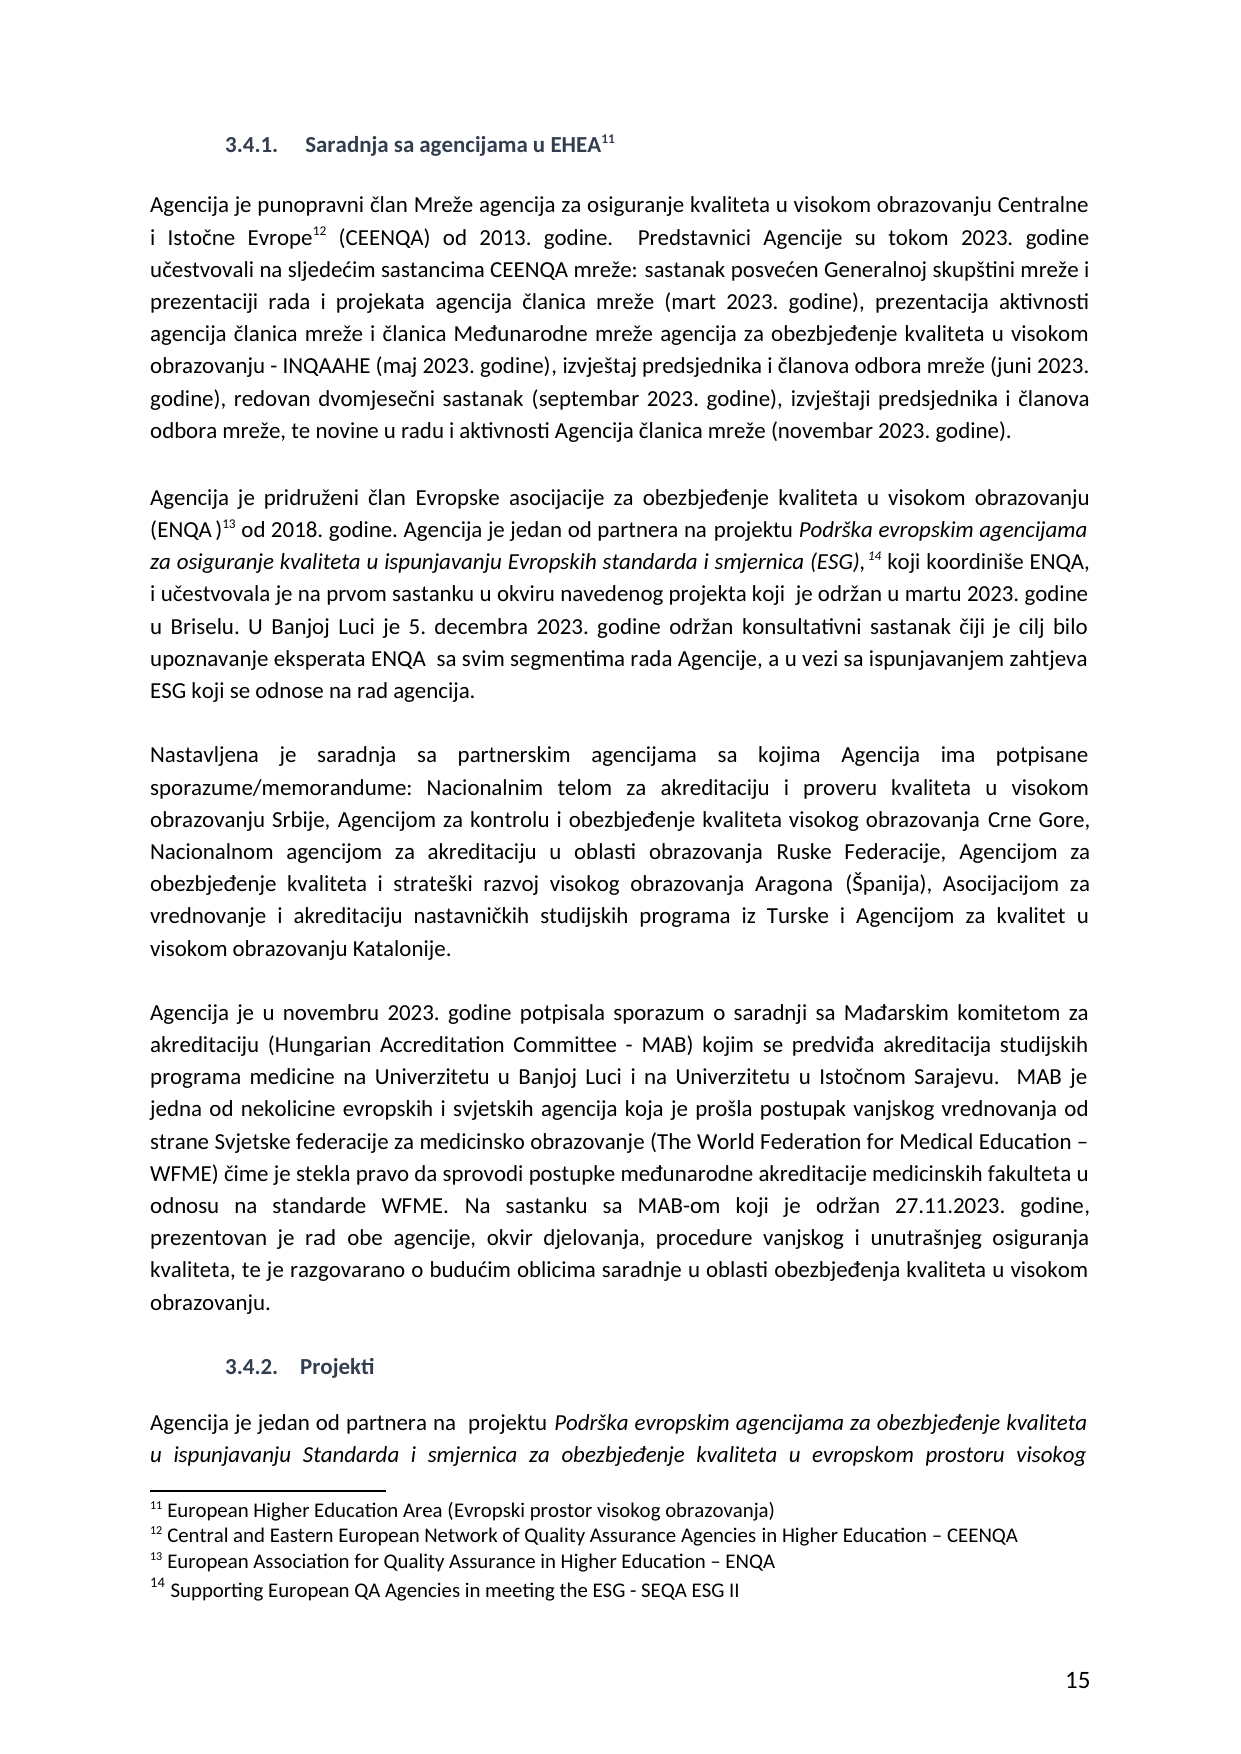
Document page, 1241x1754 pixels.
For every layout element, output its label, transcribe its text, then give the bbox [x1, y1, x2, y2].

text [150, 1408, 1090, 1468]
text Agencija je punopravni član Mreže agencija za osiguranje kvaliteta u visokom obrazovanju Centralne i Istočne Evrope (CEENQA) od 2013. godine. Predstavnici Agencije su tokom 2023. godine učestvovali na sljedećim sastancima CEENQA mreže: sastanak posvećen Generalnoj skupštini mreže i prezentaciji rada i projekata agencija članica mreže (mart 2023. godine), prezentacija aktivnosti agencija članica mreže i članica Međunarodne mreže agencija za obezbjeđenje kvaliteta u visokom obrazovanju - INQAAHE (maj 2023. godine), izvještaj predsjednika i članova odbora mreže (juni 2023. godine), redovan dvomjesečni sastanak (septembar 2023. godine), izvještaji predsjednika i članova odbora mreže, te novine u radu i aktivnosti Agencija članica mreže (novembar 2023. godine). [150, 191, 1090, 444]
list Projekti [225, 1352, 1090, 1380]
text Agencija je pridruženi član Evropske asocijacije za obezbjeđenje kvaliteta u visokom obrazovanju (ENQA ) od 2018. godine. Agencija je jedan od partnera na projektu Podrška evropskim agencijama za osiguranje kvaliteta u ispunjavanju Evropskih standarda i smjernica (ESG), koji koordiniše ENQA, i učestvovala je na prvom sastanku u okviru navedenog projekta koji je održan u martu 2023. godine u Briselu. U Banjoj Luci je 5. decembra 2023. godine održan konsultativni sastanak čiji je cilj bilo upoznavanje eksperata ENQA sa svim segmentima rada Agencije, a u vezi sa ispunjavanjem zahtjeva ESG koji se odnose na rad agencija. [150, 483, 1090, 704]
list Saradnja sa agencijama u EHEA [225, 130, 1090, 158]
text Nastavljena je saradnja sa partnerskim agencijama sa kojima Agencija ima potpisane sporazume/memorandume: Nacionalnim telom za akreditaciju i proveru kvaliteta u visokom obrazovanju Srbije, Agencijom za kontrolu i obezbjeđenje kvaliteta visokog obrazovanja Crne Gore, Nacionalnom agencijom za akreditaciju u oblasti obrazovanja Ruske Federacije, Agencijom za obezbjeđenje kvaliteta i strateški razvoj visokog obrazovanja Aragona (Španija), Asocijacijom za vrednovanje i akreditaciju nastavničkih studijskih programa iz Turske i Agencijom za kvalitet u visokom obrazovanju Katalonije. [150, 741, 1090, 962]
text Agencija je u novembru 2023. godine potpisala sporazum o saradnji sa Mađarskim komitetom za akreditaciju (Hungarian Accreditation Committee - MAB) kojim se predviđa akreditacija studijskih programa medicine na Univerzitetu u Banjoj Luci i na Univerzitetu u Istočnom Sarajevu. MAB je jedna od nekolicine evropskih i svjetskih agencija koja je prošla postupak vanjskog vrednovanja od strane Svjetske federacije za medicinsko obrazovanje (The World Federation for Medical Education – WFME) čime je stekla pravo da sprovodi postupke međunarodne akreditacije medicinskih fakulteta u odnosu na standarde WFME. Na sastanku sa MAB-om koji je održan 27.11.2023. godine, prezentovan je rad obe agencije, okvir djelovanja, procedure vanjskog i unutrašnjeg osiguranja kvaliteta, te je razgovarano o budućim oblicima saradnje u oblasti obezbjeđenja kvaliteta u visokom obrazovanju. [150, 998, 1090, 1316]
